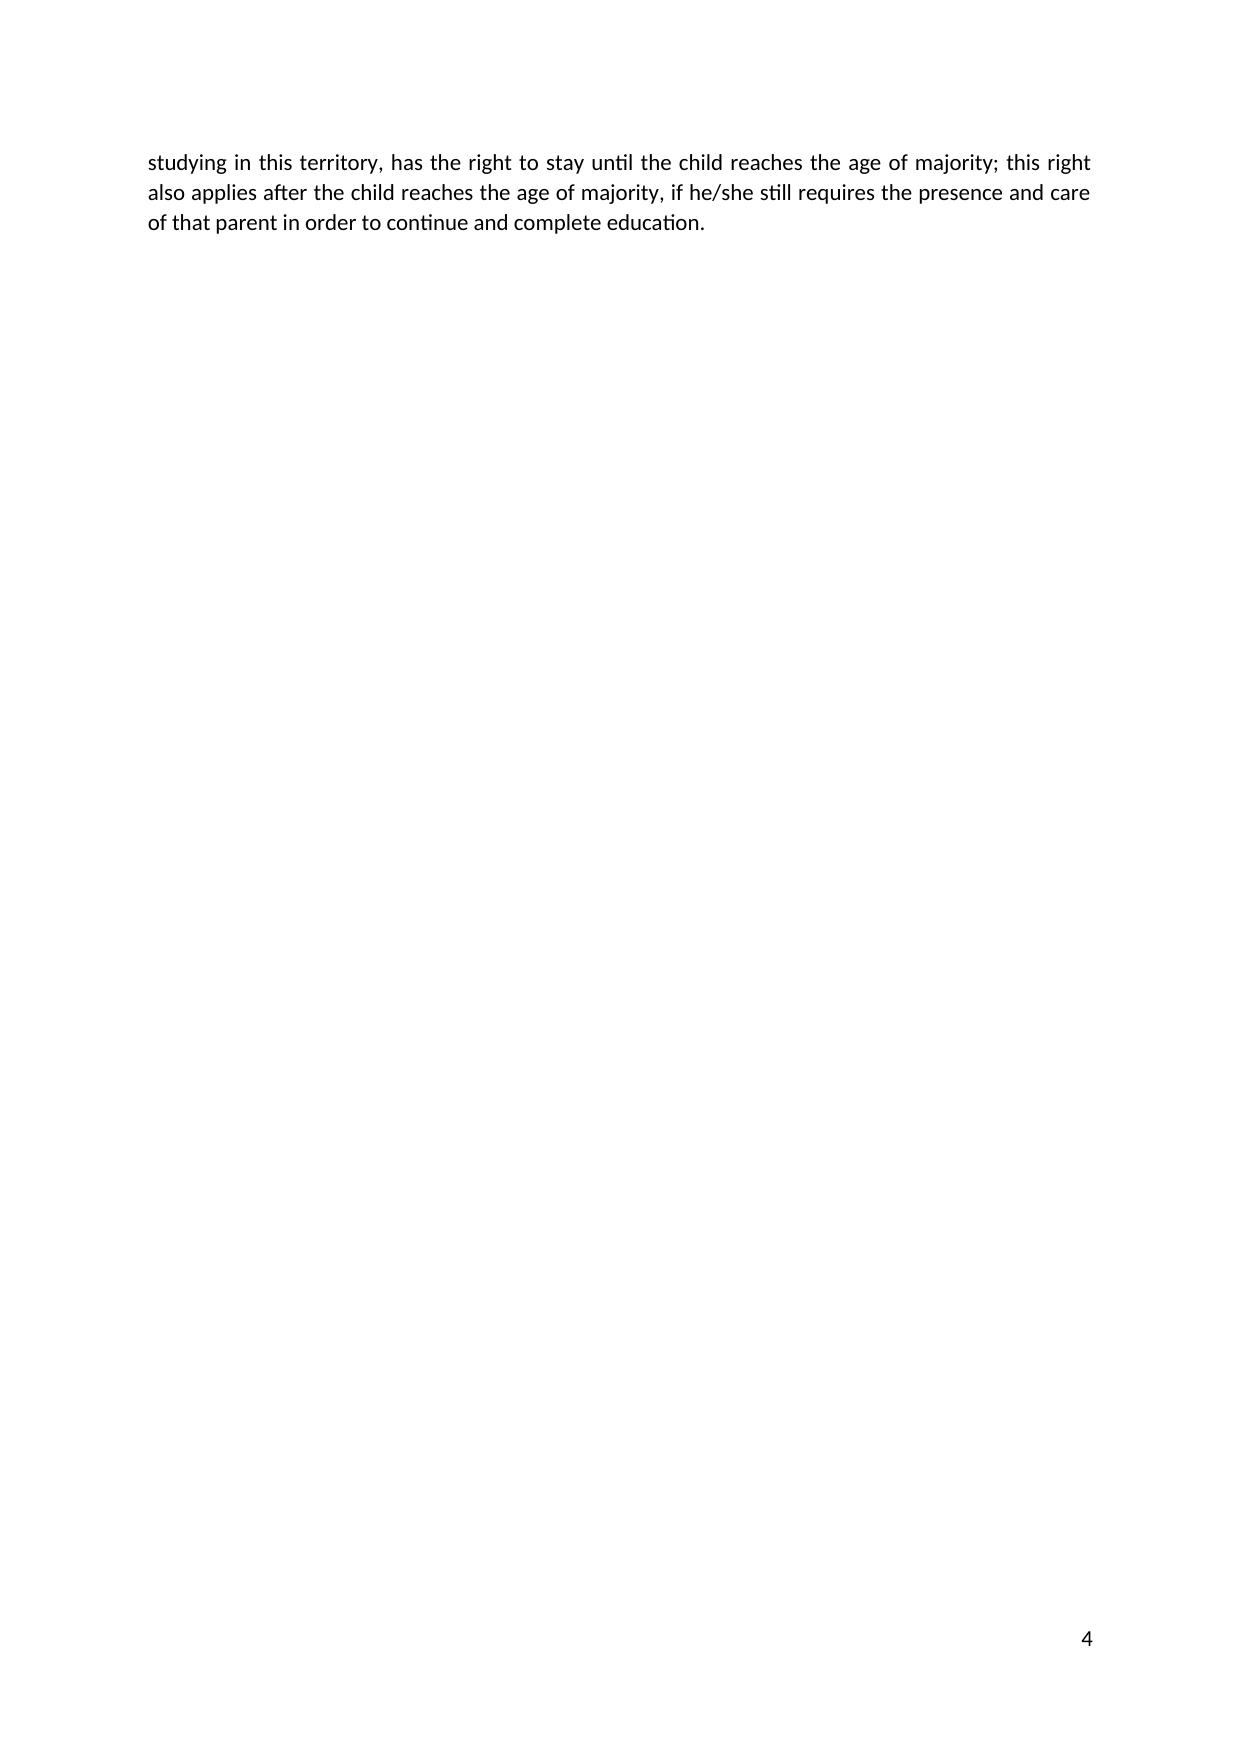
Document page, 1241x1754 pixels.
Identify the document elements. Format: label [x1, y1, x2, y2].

text [148, 148, 1093, 236]
